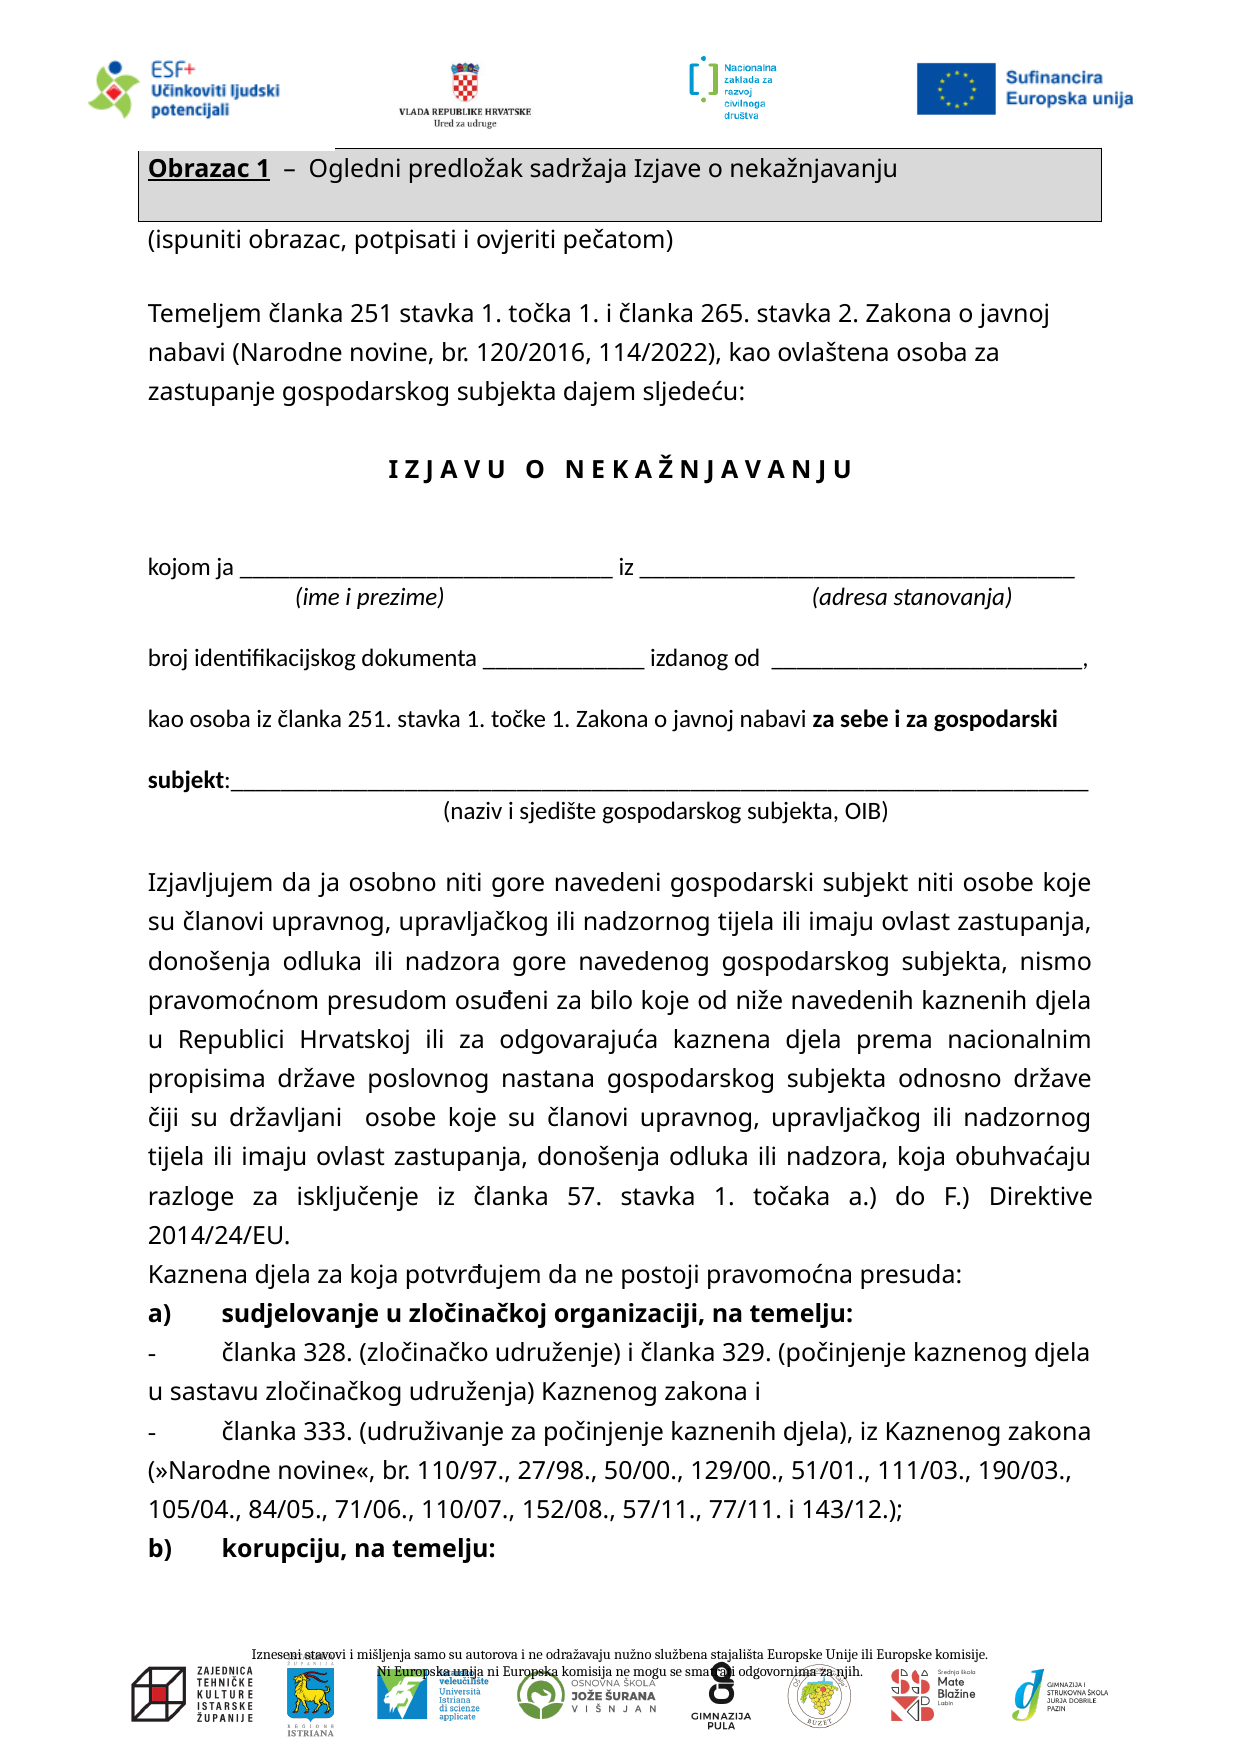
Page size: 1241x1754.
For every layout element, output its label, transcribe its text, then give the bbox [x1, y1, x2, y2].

list sudjelovanje u zločinačkoj organizaciji, na temelju: [148, 1296, 1093, 1330]
text I Z J A V U O N E K A Ž N J A V A N J U [148, 452, 1093, 486]
list korupciju, na temelju: [148, 1531, 1093, 1565]
picture [878, 46, 1183, 156]
text (naziv i sjedište gospodarskog subjekta, OIB) [148, 795, 1093, 826]
picture [18, 42, 335, 151]
list članka 333. (udruživanje za počinjenje kaznenih djela), iz Kaznenog zakona (»Narodne novine«, br. 110/97., 27/98., 50/00., 129/00., 51/01., 111/03., 190/03., 105/04., 84/05., 71/06., 110/07., 152/08., 57/11., 77/11. i 143/12.); [148, 1413, 1093, 1526]
text kao osoba iz članka 251. stavka 1. točke 1. Zakona o javnoj nabavi za sebe i za gospodarski [148, 704, 1093, 734]
text (ispuniti obrazac, potpisati i ovjeriti pečatom) [148, 222, 1093, 256]
text (ime i prezime) (adresa stanovanja) [148, 582, 1093, 612]
text Obrazac 1 – Ogledni predložak sadržaja Izjave o nekažnjavanju [139, 149, 1101, 182]
text kojom ja ______________________________ iz ___________________________________ [148, 551, 1093, 582]
text Kaznena djela za koja potvrđujem da ne postoji pravomoćna presuda: [148, 1257, 1093, 1291]
text Temeljem članka 251 stavka 1. točka 1. i članka 265. stavka 2. Zakona o javnoj nabavi (Narodne novine, br. 120/2016, 114/2022), kao ovlaštena osoba za zastupanje gospodarskog subjekta dajem sljedeću: [148, 295, 1093, 408]
picture [351, 53, 579, 142]
text broj identifikacijskog dokumenta _____________ izdanog od _________________________, [148, 643, 1093, 673]
list članka 328. (zločinačko udruženje) i članka 329. (počinjenje kaznenog djela u sastavu zločinačkog udruženja) Kaznenog zakona i [148, 1335, 1093, 1408]
picture [122, 1646, 1118, 1743]
text Izjavljujem da ja osobno niti gore navedeni gospodarski subjekt niti osobe koje su članovi upravnog, upravljačkog ili nadzornog tijela ili imaju ovlast zastupanja, donošenja odluka ili nadzora gore navedenog gospodarskog subjekta, nismo pravomoćnom presudom osuđeni za bilo koje od niže navedenih kaznenih djela u Republici Hrvatskoj ili za odgovarajuća kaznena djela prema nacionalnim propisima države poslovnog nastana gospodarskog subjekta odnosno države čiji su državljani osobe koje su članovi upravnog, upravljačkog ili nadzornog tijela ili imaju ovlast zastupanja, donošenja odluka ili nadzora, koja obuhvaćaju razloge za isključenje iz članka 57. stavka 1. točaka a.) do F.) Direktive 2014/24/EU. [148, 865, 1093, 1251]
text subjekt:_____________________________________________________________________ [148, 765, 1093, 795]
picture [654, 52, 816, 127]
